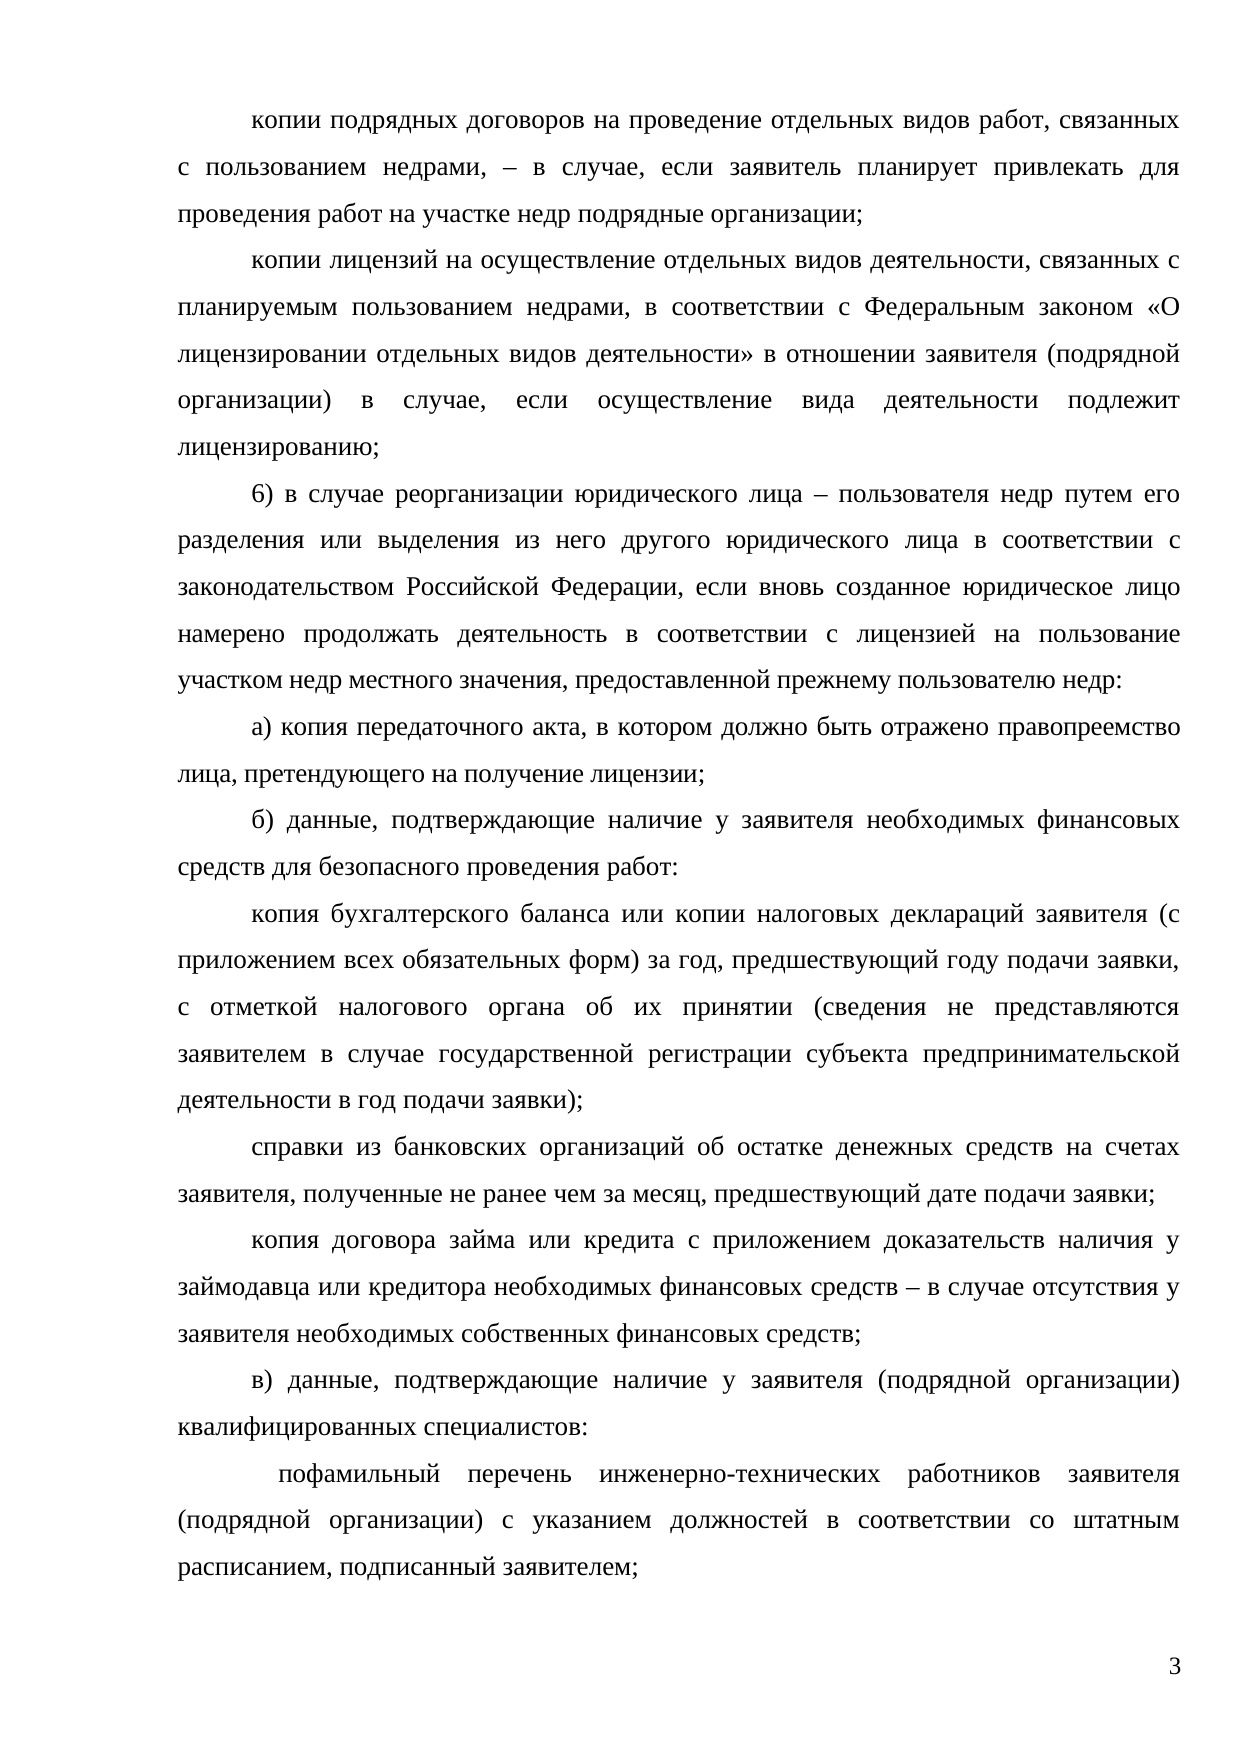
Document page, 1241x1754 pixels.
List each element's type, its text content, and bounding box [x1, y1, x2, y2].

text б) данные, подтверждающие наличие у заявителя необходимых финансовых средств для безопасного проведения работ: [177, 803, 1181, 881]
text пофамильный перечень инженерно-технических работников заявителя (подрядной организации) с указанием должностей в соответствии со штатным расписанием, подписанный заявителем; [177, 1457, 1181, 1581]
text копия договора займа или кредита с приложением доказательств наличия у займодавца или кредитора необходимых финансовых средств – в случае отсутствия у заявителя необходимых собственных финансовых средств; [177, 1223, 1181, 1348]
text а) копия передаточного акта, в котором должно быть отражено правопреемство лица, претендующего на получение лицензии; [177, 710, 1181, 788]
text копии лицензий на осуществление отдельных видов деятельности, связанных с планируемым пользованием недрами, в соответствии с Федеральным законом «О лицензировании отдельных видов деятельности» в отношении заявителя (подрядной организации) в случае, если осуществление вида деятельности подлежит лицензированию; [177, 243, 1181, 461]
text справки из банковских организаций об остатке денежных средств на счетах заявителя, полученные не ранее чем за месяц, предшествующий дате подачи заявки; [177, 1130, 1181, 1208]
text 6) в случае реорганизации юридического лица – пользователя недр путем его разделения или выделения из него другого юридического лица в соответствии с законодательством Российской Федерации, если вновь созданное юридическое лицо намерено продолжать деятельность в соответствии с лицензией на пользование участком недр местного значения, предоставленной прежнему пользователю недр: [177, 477, 1181, 694]
text копии подрядных договоров на проведение отдельных видов работ, связанных с пользованием недрами, – в случае, если заявитель планирует привлекать для проведения работ на участке недр подрядные организации; [177, 103, 1181, 228]
text копия бухгалтерского баланса или копии налоговых деклараций заявителя (с приложением всех обязательных форм) за год, предшествующий году подачи заявки, с отметкой налогового органа об их принятии (сведения не представляются заявителем в случае государственной регистрации субъекта предпринимательской деятельности в год подачи заявки); [177, 897, 1181, 1114]
text в) данные, подтверждающие наличие у заявителя (подрядной организации) квалифицированных специалистов: [177, 1363, 1181, 1441]
